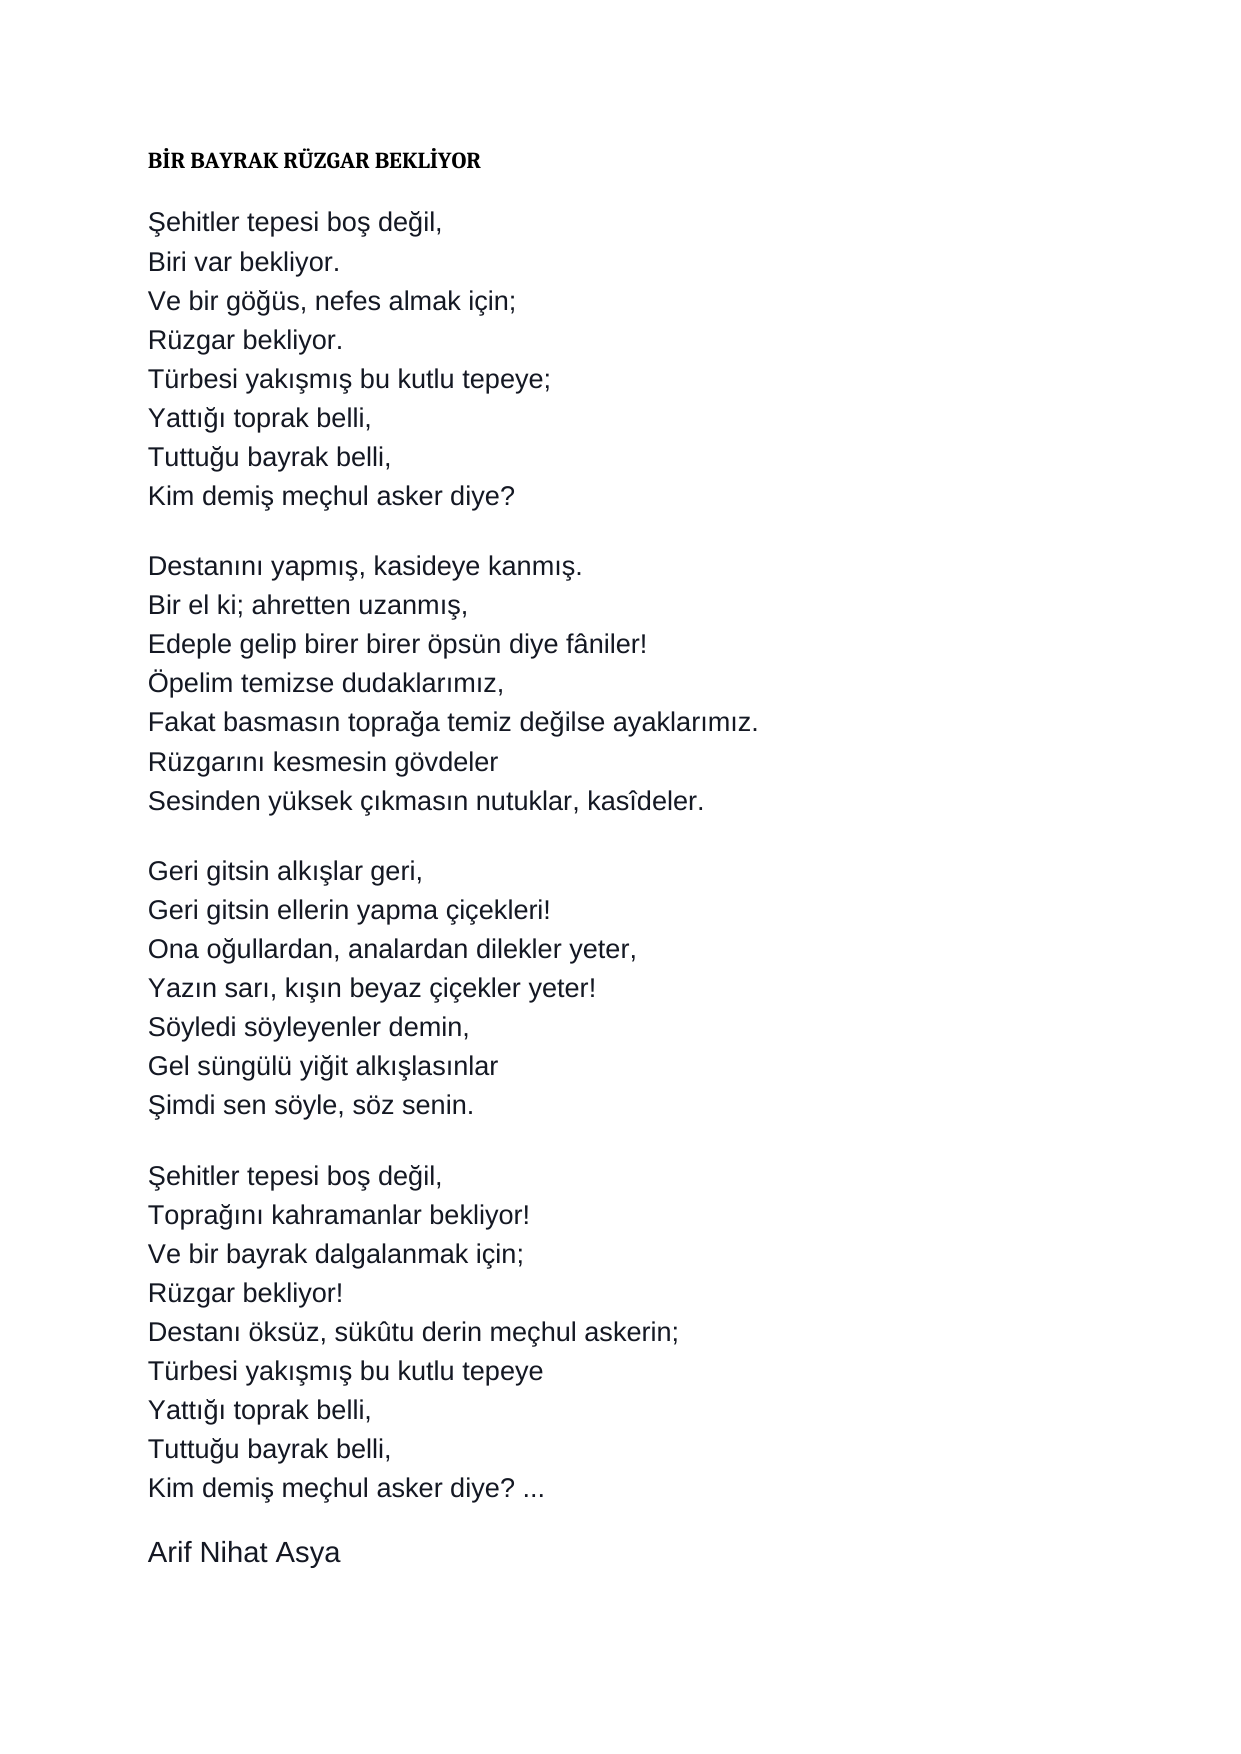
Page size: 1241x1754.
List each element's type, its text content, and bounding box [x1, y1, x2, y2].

text BİR BAYRAK RÜZGAR BEKLİYOR [148, 148, 1093, 174]
text Destanını yapmış, kasideye kanmış. Bir el ki; ahretten uzanmış, Edeple gelip birer birer öpsün diye fâniler! Öpelim temizse dudaklarımız, Fakat basmasın toprağa temiz değilse ayaklarımız. Rüzgarını kesmesin gövdeler Sesinden yüksek çıkmasın nutuklar, kasîdeler. [148, 542, 1093, 816]
text Şehitler tepesi boş değil, Toprağını kahramanlar bekliyor! Ve bir bayrak dalgalanmak için; Rüzgar bekliyor! Destanı öksüz, sükûtu derin meçhul askerin; Türbesi yakışmış bu kutlu tepeye Yattığı toprak belli, Tuttuğu bayrak belli, Kim demiş meçhul asker diye? ... [148, 1152, 1093, 1503]
text Şehitler tepesi boş değil, Biri var bekliyor. Ve bir göğüs, nefes almak için; Rüzgar bekliyor. Türbesi yakışmış bu kutlu tepeye; Yattığı toprak belli, Tuttuğu bayrak belli, Kim demiş meçhul asker diye? [148, 199, 1093, 511]
text Arif Nihat Asya [148, 1534, 1093, 1568]
text Geri gitsin alkışlar geri, Geri gitsin ellerin yapma çiçekleri! Ona oğullardan, analardan dilekler yeter, Yazın sarı, kışın beyaz çiçekler yeter! Söyledi söyleyenler demin, Gel süngülü yiğit alkışlasınlar Şimdi sen söyle, söz senin. [148, 847, 1093, 1121]
